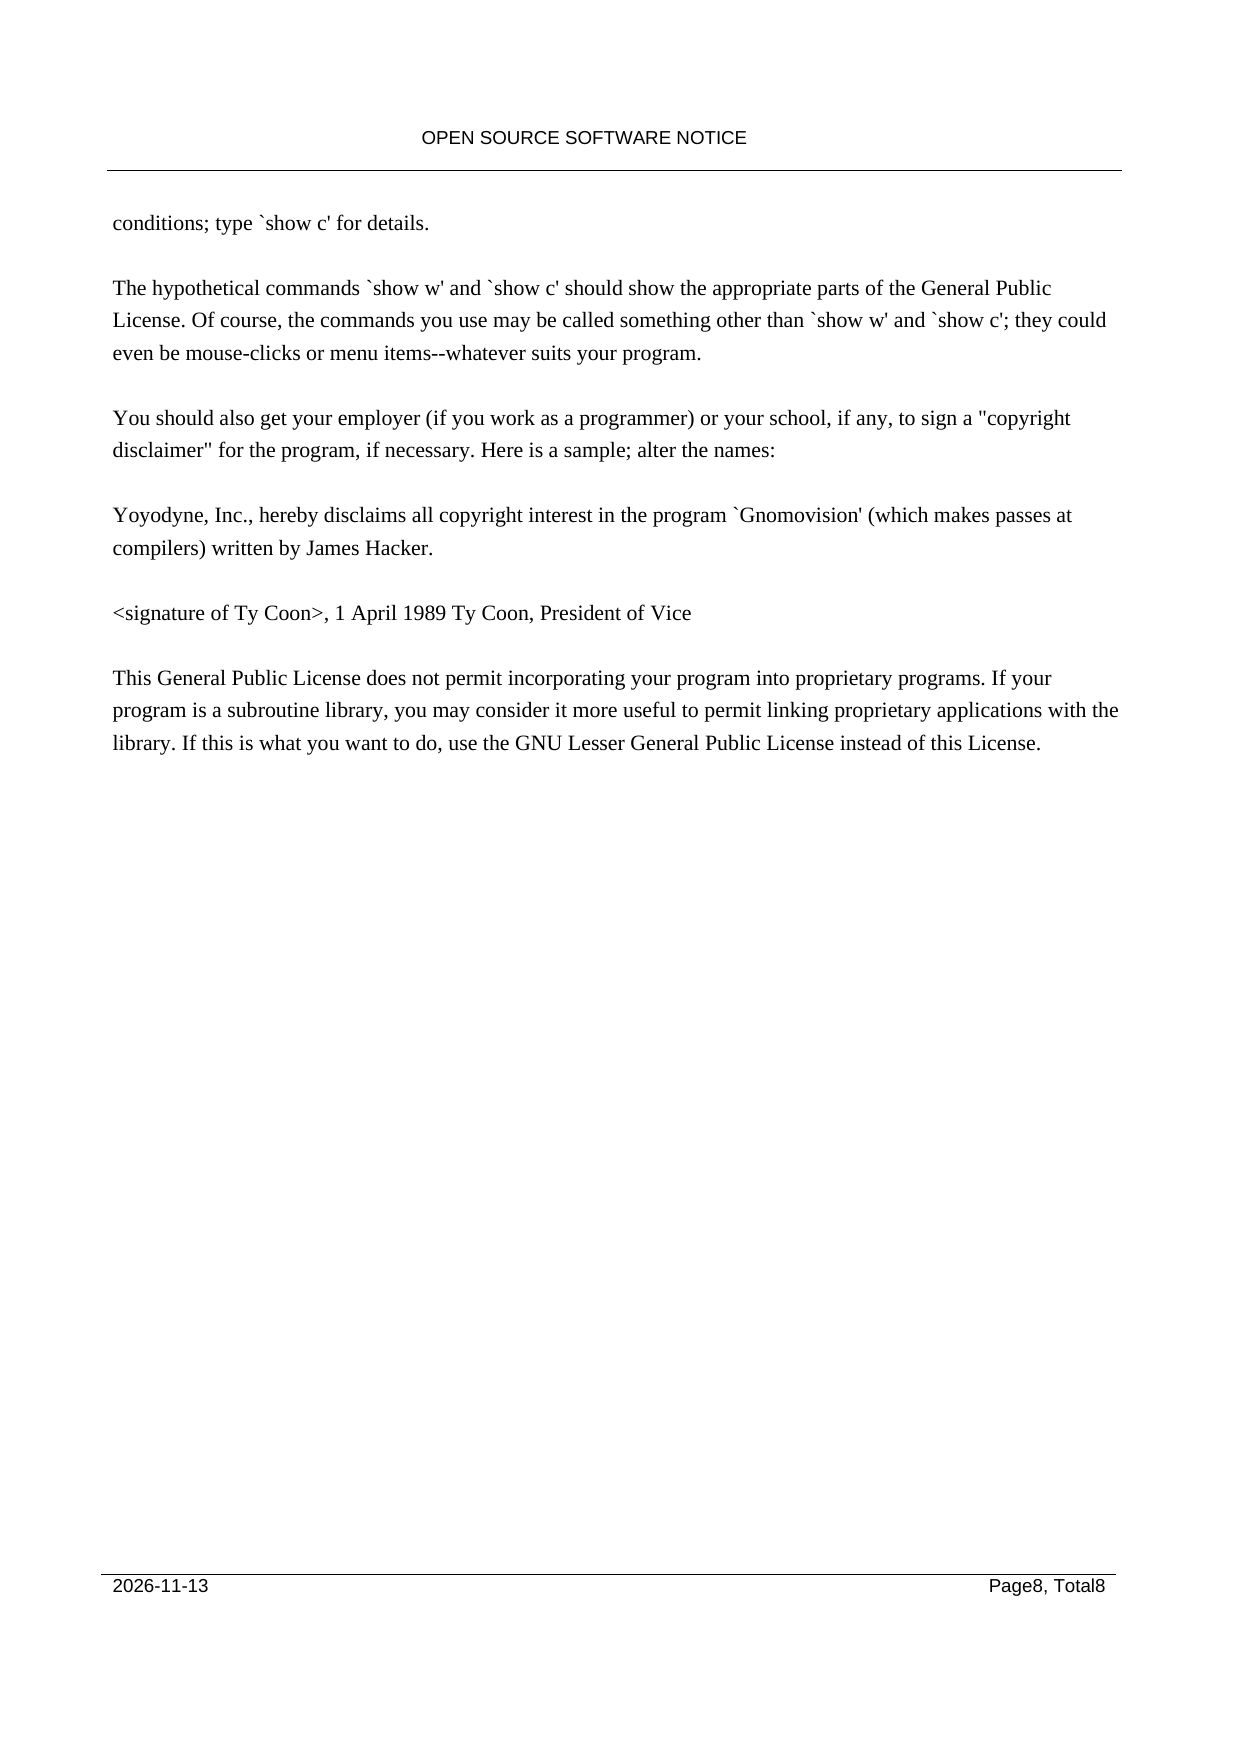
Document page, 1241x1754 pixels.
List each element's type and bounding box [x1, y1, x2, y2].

text [112, 206, 1128, 759]
